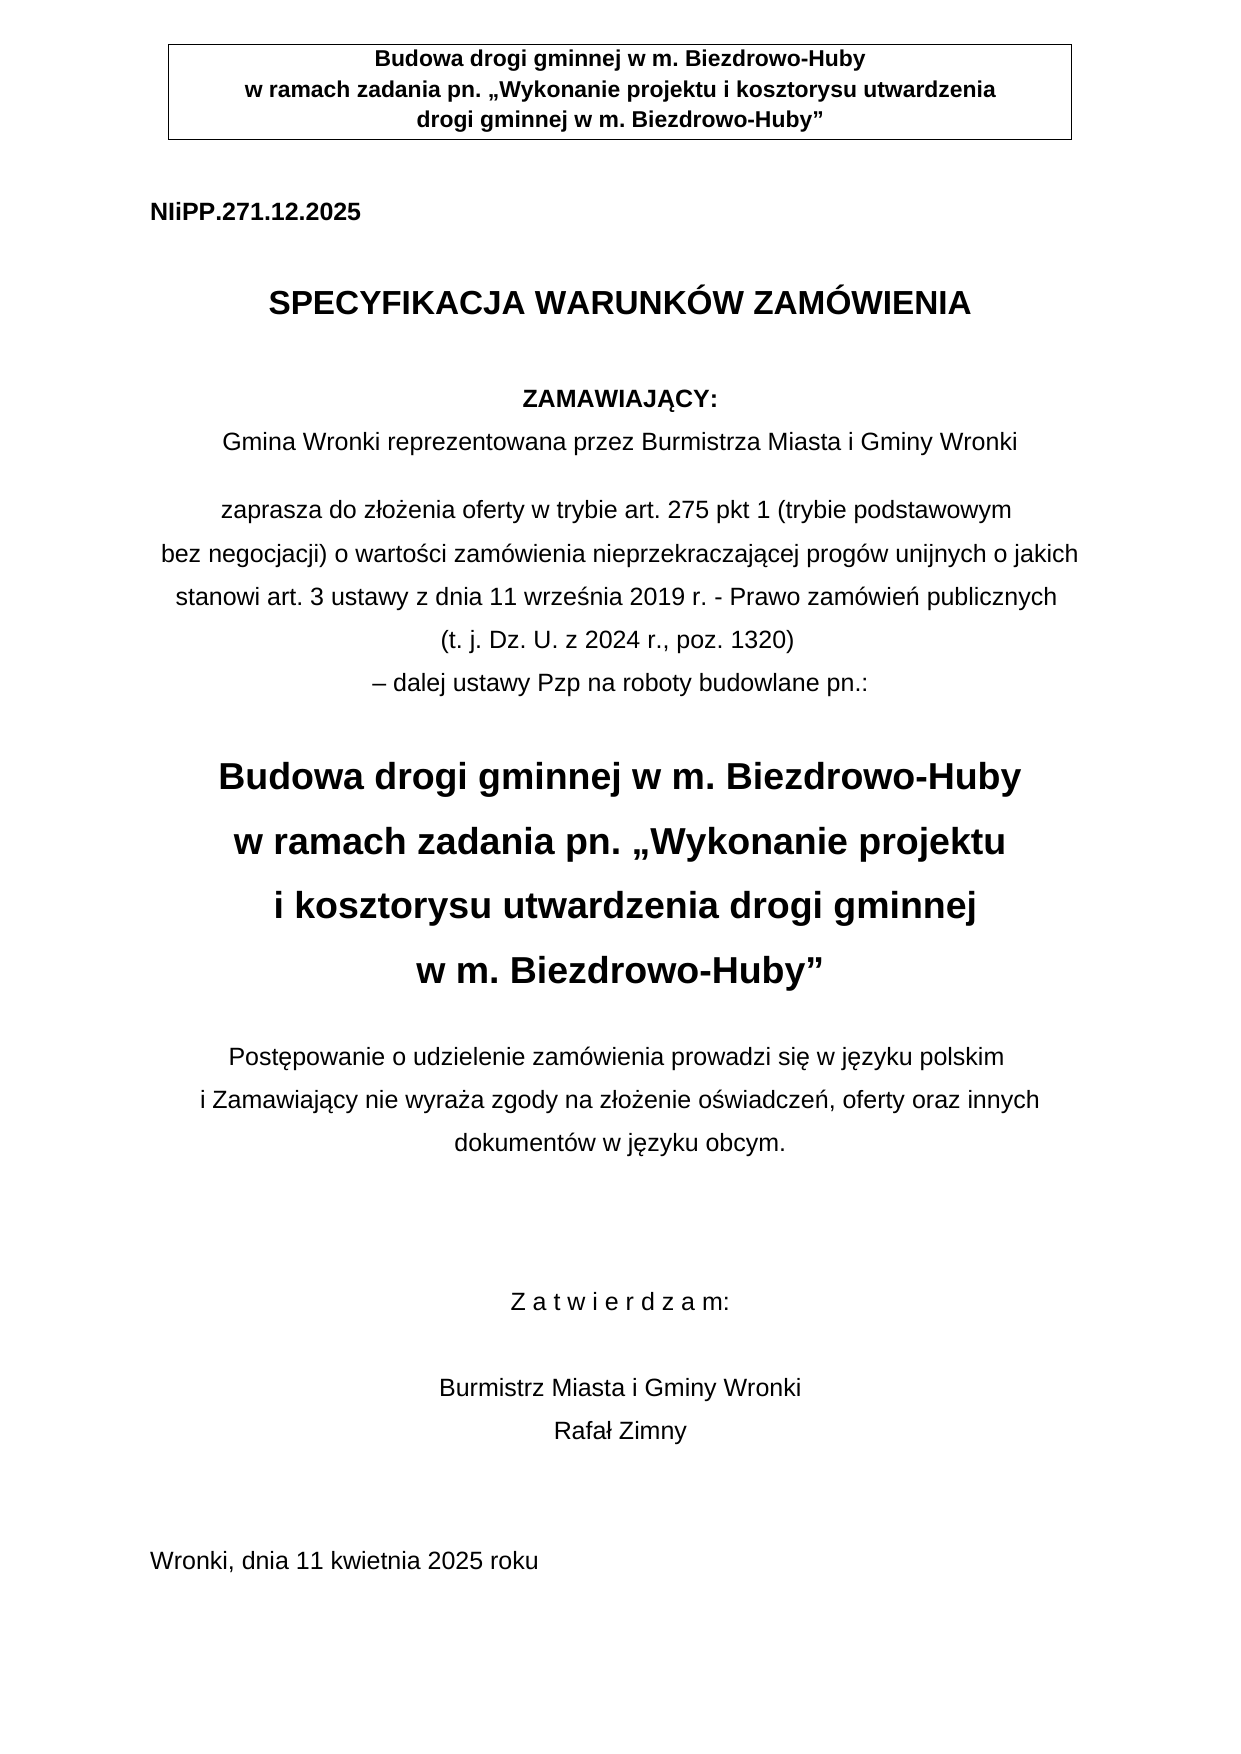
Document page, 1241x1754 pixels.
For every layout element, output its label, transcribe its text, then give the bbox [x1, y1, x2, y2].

text Wronki, dnia 11 kwietnia 2025 roku [150, 1546, 1090, 1574]
text Z a t w i e r d z a m: [150, 1287, 1090, 1316]
text w ramach zadania pn. „Wykonanie projektu [150, 819, 1090, 862]
text i kosztorysu utwardzenia drogi gminnej [150, 883, 1090, 927]
text zaprasza do złożenia oferty w trybie art. 275 pkt 1 (trybie podstawowym bez negocjacji) o wartości zamówienia nieprzekraczającej progów unijnych o jakich stanowi art. 3 ustawy z dnia 11 września 2019 r. - Prawo zamówień publicznych (t. j. Dz. U. z 2024 r., poz. 1320) – dalej ustawy Pzp na roboty budowlane pn.: [150, 495, 1090, 697]
text Budowa drogi gminnej w m. Biezdrowo-Huby [150, 754, 1090, 797]
text Gmina Wronki reprezentowana przez Burmistrza Miasta i Gminy Wronki [150, 427, 1090, 456]
text ZAMAWIAJĄCY: [150, 384, 1090, 413]
text NIiPP.271.12.2025 [150, 197, 1090, 226]
text Burmistrz Miasta i Gminy Wronki [150, 1373, 1090, 1402]
text SPECYFIKACJA WARUNKÓW ZAMÓWIENIA [150, 283, 1090, 322]
text w m. Biezdrowo-Huby” [150, 948, 1090, 991]
text Rafał Zimny [150, 1416, 1090, 1445]
text Postępowanie o udzielenie zamówienia prowadzi się w języku polskim i Zamawiający nie wyraża zgody na złożenie oświadczeń, oferty oraz innych dokumentów w języku obcym. [150, 1042, 1090, 1157]
